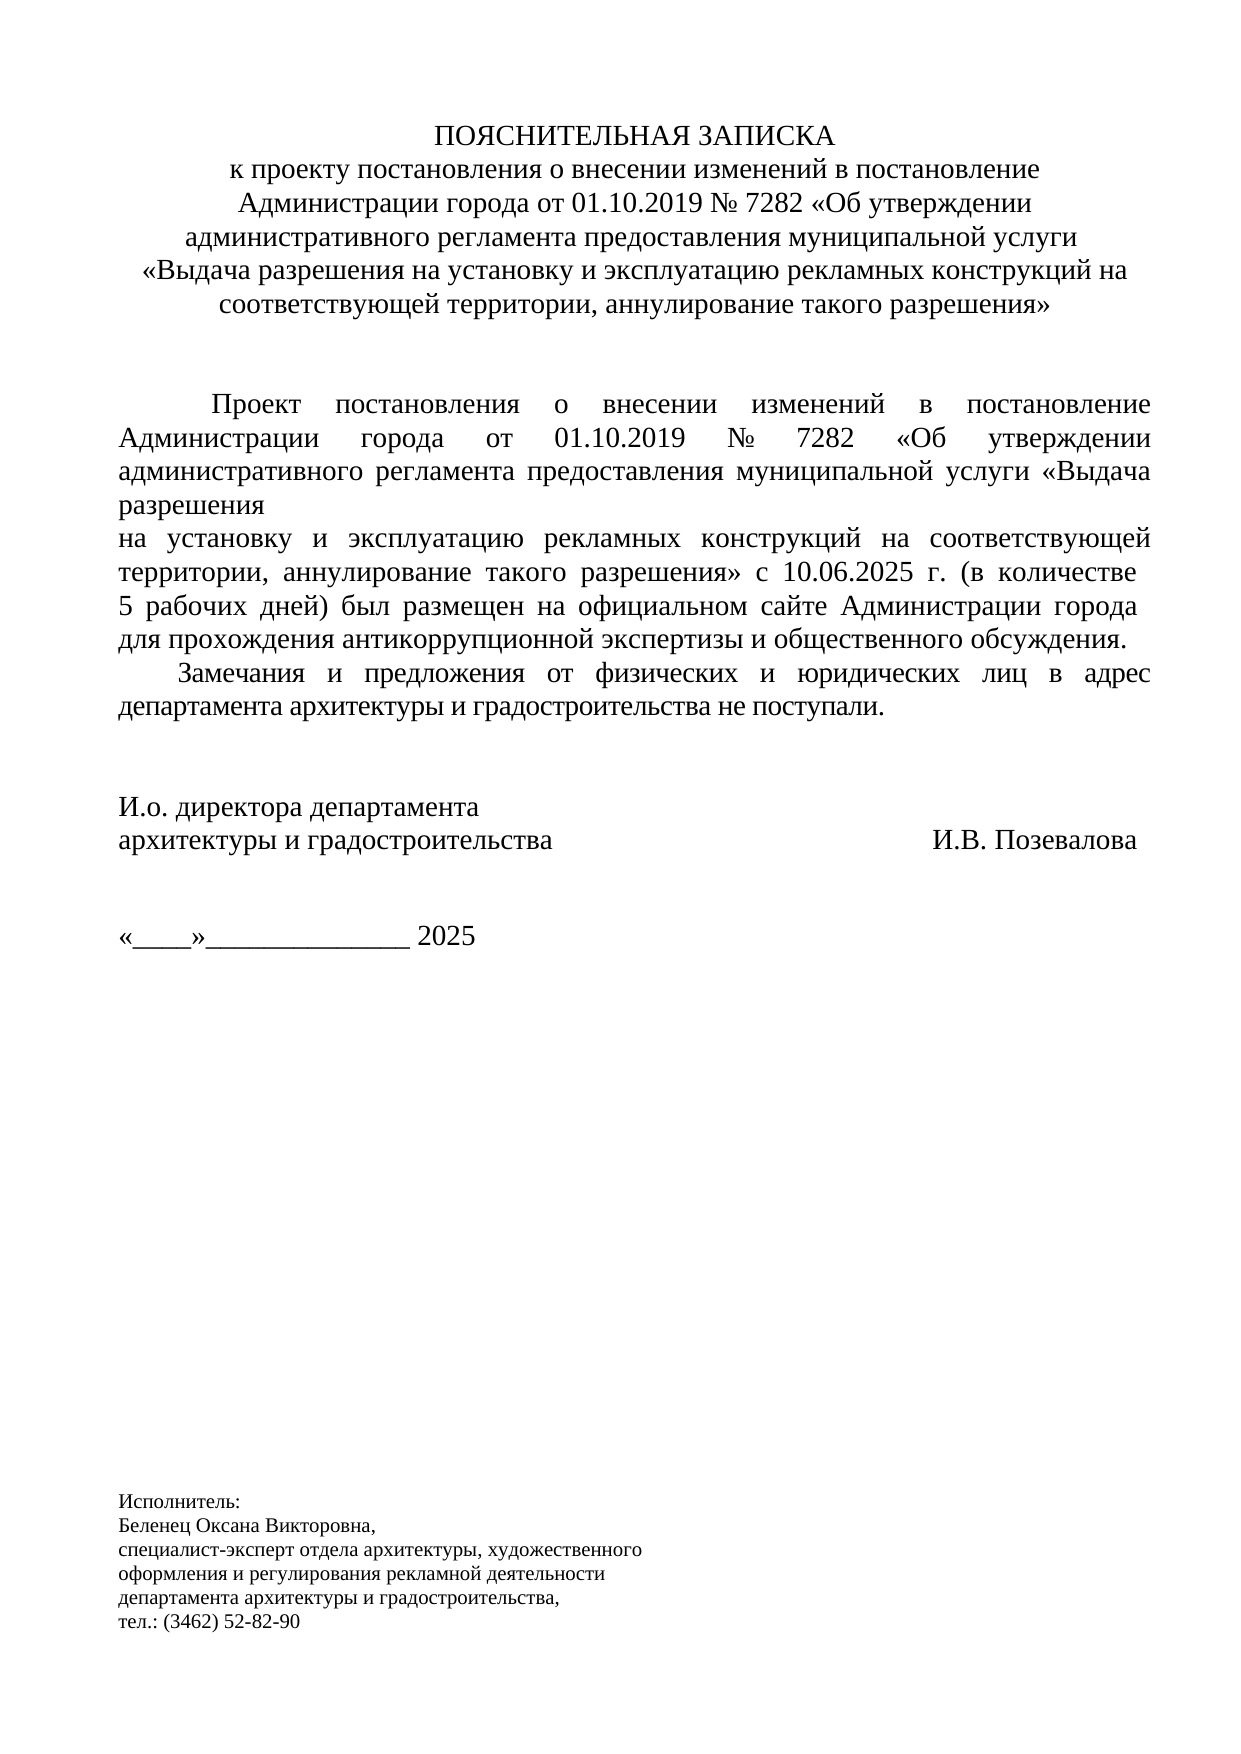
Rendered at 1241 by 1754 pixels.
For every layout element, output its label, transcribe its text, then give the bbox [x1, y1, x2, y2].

text оформления и регулирования рекламной деятельности [118, 1561, 1152, 1585]
text департамента архитектуры и градостроительства, [118, 1585, 1152, 1609]
text Замечания и предложения от физических и юридических лиц в адрес департамента архитектуры и градостроительства не поступали. [118, 655, 1152, 722]
text тел.: (3462) 52-82-90 [118, 1609, 1152, 1633]
text Проект постановления о внесении изменений в постановление Администрации города от 01.10.2019 № 7282 «Об утверждении административного регламента предоставления муниципальной услуги «Выдача разрешения на установку и эксплуатацию рекламных конструкций на соответствующей территории, аннулирование такого разрешения» с 10.06.2025 г. (в количестве 5 рабочих дней) был размещен на официальном сайте Администрации города для прохождения антикоррупционной экспертизы и общественного обсуждения. [118, 386, 1152, 655]
text Исполнитель: [118, 1488, 1152, 1513]
text Беленец Оксана Викторовна, [118, 1513, 1152, 1537]
text И.о. директора департамента [118, 789, 1152, 822]
text архитектуры и градостроительства И.В. Позевалова [118, 822, 1152, 856]
text специалист-эксперт отдела архитектуры, художественного [118, 1537, 1152, 1561]
text ПОЯСНИТЕЛЬНАЯ ЗАПИСКА [118, 118, 1152, 152]
text «____»______________ 2025 [118, 918, 1152, 952]
text к проекту постановления о внесении изменений в постановление [118, 152, 1152, 185]
text Администрации города от 01.10.2019 № 7282 «Об утверждении административного регламента предоставления муниципальной услуги «Выдача разрешения на установку и эксплуатацию рекламных конструкций на соответствующей территории, аннулирование такого разрешения» [118, 185, 1152, 319]
